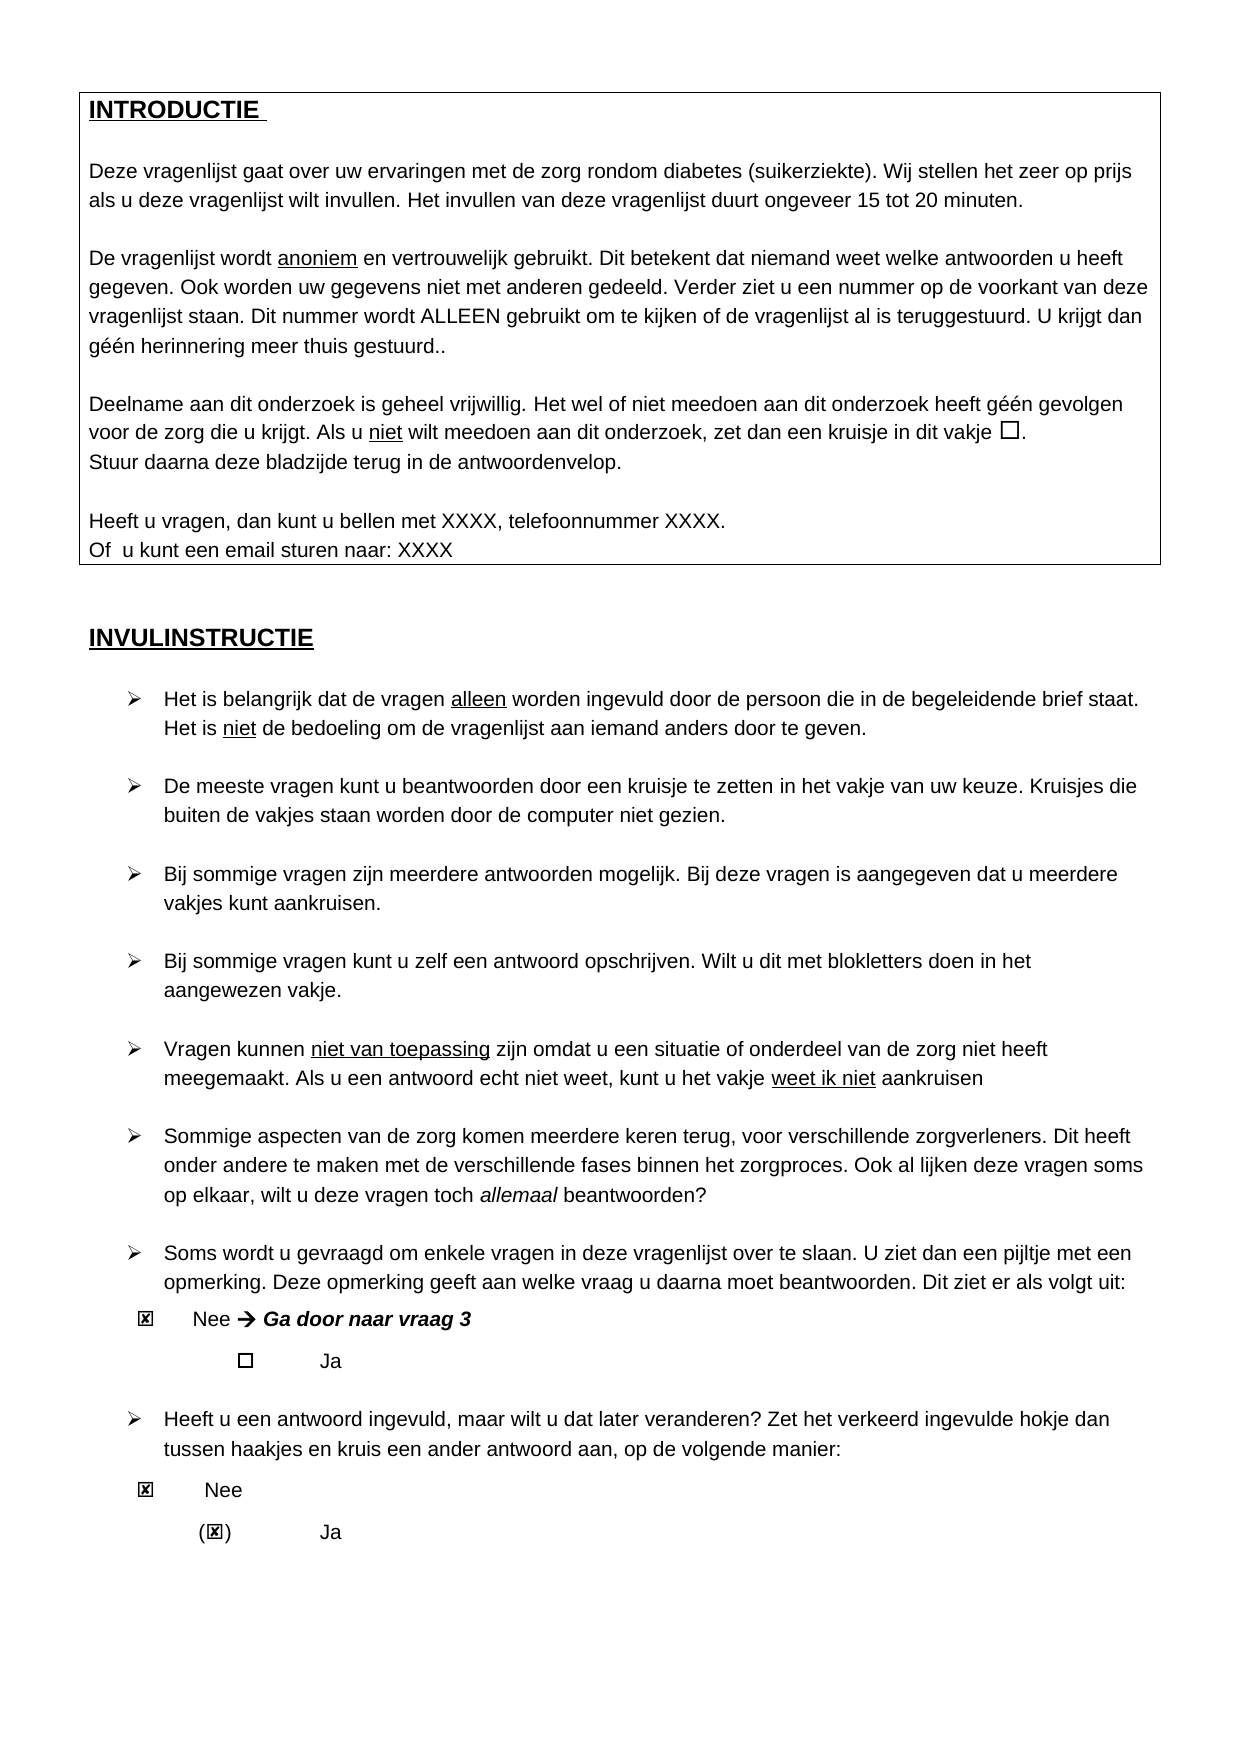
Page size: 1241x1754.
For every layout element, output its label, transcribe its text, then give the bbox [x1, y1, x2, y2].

list De meeste vragen kunt u beantwoorden door een kruisje te zetten in het vakje van uw keuze. Kruisjes die buiten de vakjes staan worden door de computer niet gezien. [126, 769, 1152, 827]
text Heeft u vragen, dan kunt u bellen met XXXX, telefoonnummer XXXX. [89, 503, 1152, 529]
text INVULINSTRUCTIE [89, 623, 1152, 652]
text Nee Ga door naar vraag 3 [89, 1294, 1152, 1331]
text Deelname aan dit onderzoek is geheel vrijwillig. Het wel of niet meedoen aan dit onderzoek heeft géén gevolgen voor de zorg die u krijgt. Als u niet wilt meedoen aan dit onderzoek, zet dan een kruisje in dit vakje . [89, 387, 1152, 445]
list Het is belangrijk dat de vragen alleen worden ingevuld door de persoon die in de begeleidende brief staat. Het is niet de bedoeling om de vragenlijst aan iemand anders door te geven. [126, 681, 1152, 740]
text Of u kunt een email sturen naar: XXXX [80, 529, 1160, 564]
list Vragen kunnen niet van toepassing zijn omdat u een situatie of onderdeel van de zorg niet heeft meegemaakt. Als u een antwoord echt niet weet, kunt u het vakje weet ik niet aankruisen [126, 1031, 1152, 1090]
text Nee [89, 1461, 1152, 1502]
text De vragenlijst wordt anoniem en vertrouwelijk gebruikt. Dit betekent dat niemand weet welke antwoorden u heeft gegeven. Ook worden uw gegevens niet met anderen gedeeld. Verder ziet u een nummer op de voorkant van deze vragenlijst staan. Dit nummer wordt ALLEEN gebruikt om te kijken of de vragenlijst al is teruggestuurd. U krijgt dan géén herinnering meer thuis gestuurd.. [89, 241, 1152, 357]
list Bij sommige vragen kunt u zelf een antwoord opschrijven. Wilt u dit met blokletters doen in het aangewezen vakje. [126, 944, 1152, 1002]
text () Ja [89, 1502, 1152, 1544]
text Ja [162, 1344, 1152, 1373]
text INTRODUCTIE [80, 93, 1160, 124]
list Sommige aspecten van de zorg komen meerdere keren terug, voor verschillende zorgverleners. Dit heeft onder andere te maken met de verschillende fases binnen het zorgproces. Ook al lijken deze vragen soms op elkaar, wilt u deze vragen toch allemaal beantwoorden? [126, 1119, 1152, 1206]
text Stuur daarna deze bladzijde terug in de antwoordenvelop. [89, 445, 1152, 474]
list Heeft u een antwoord ingevuld, maar wilt u dat later veranderen? Zet het verkeerd ingevulde hokje dan tussen haakjes en kruis een ander antwoord aan, op de volgende manier: [126, 1402, 1152, 1461]
text Deze vragenlijst gaat over uw ervaringen met de zorg rondom diabetes (suikerziekte). Wij stellen het zeer op prijs als u deze vragenlijst wilt invullen. Het invullen van deze vragenlijst duurt ongeveer 15 tot 20 minuten. [89, 153, 1152, 212]
list Bij sommige vragen zijn meerdere antwoorden mogelijk. Bij deze vragen is aangegeven dat u meerdere vakjes kunt aankruisen. [126, 856, 1152, 915]
list Soms wordt u gevraagd om enkele vragen in deze vragenlijst over te slaan. U ziet dan een pijltje met een opmerking. Deze opmerking geeft aan welke vraag u daarna moet beantwoorden. Dit ziet er als volgt uit: [126, 1236, 1152, 1294]
